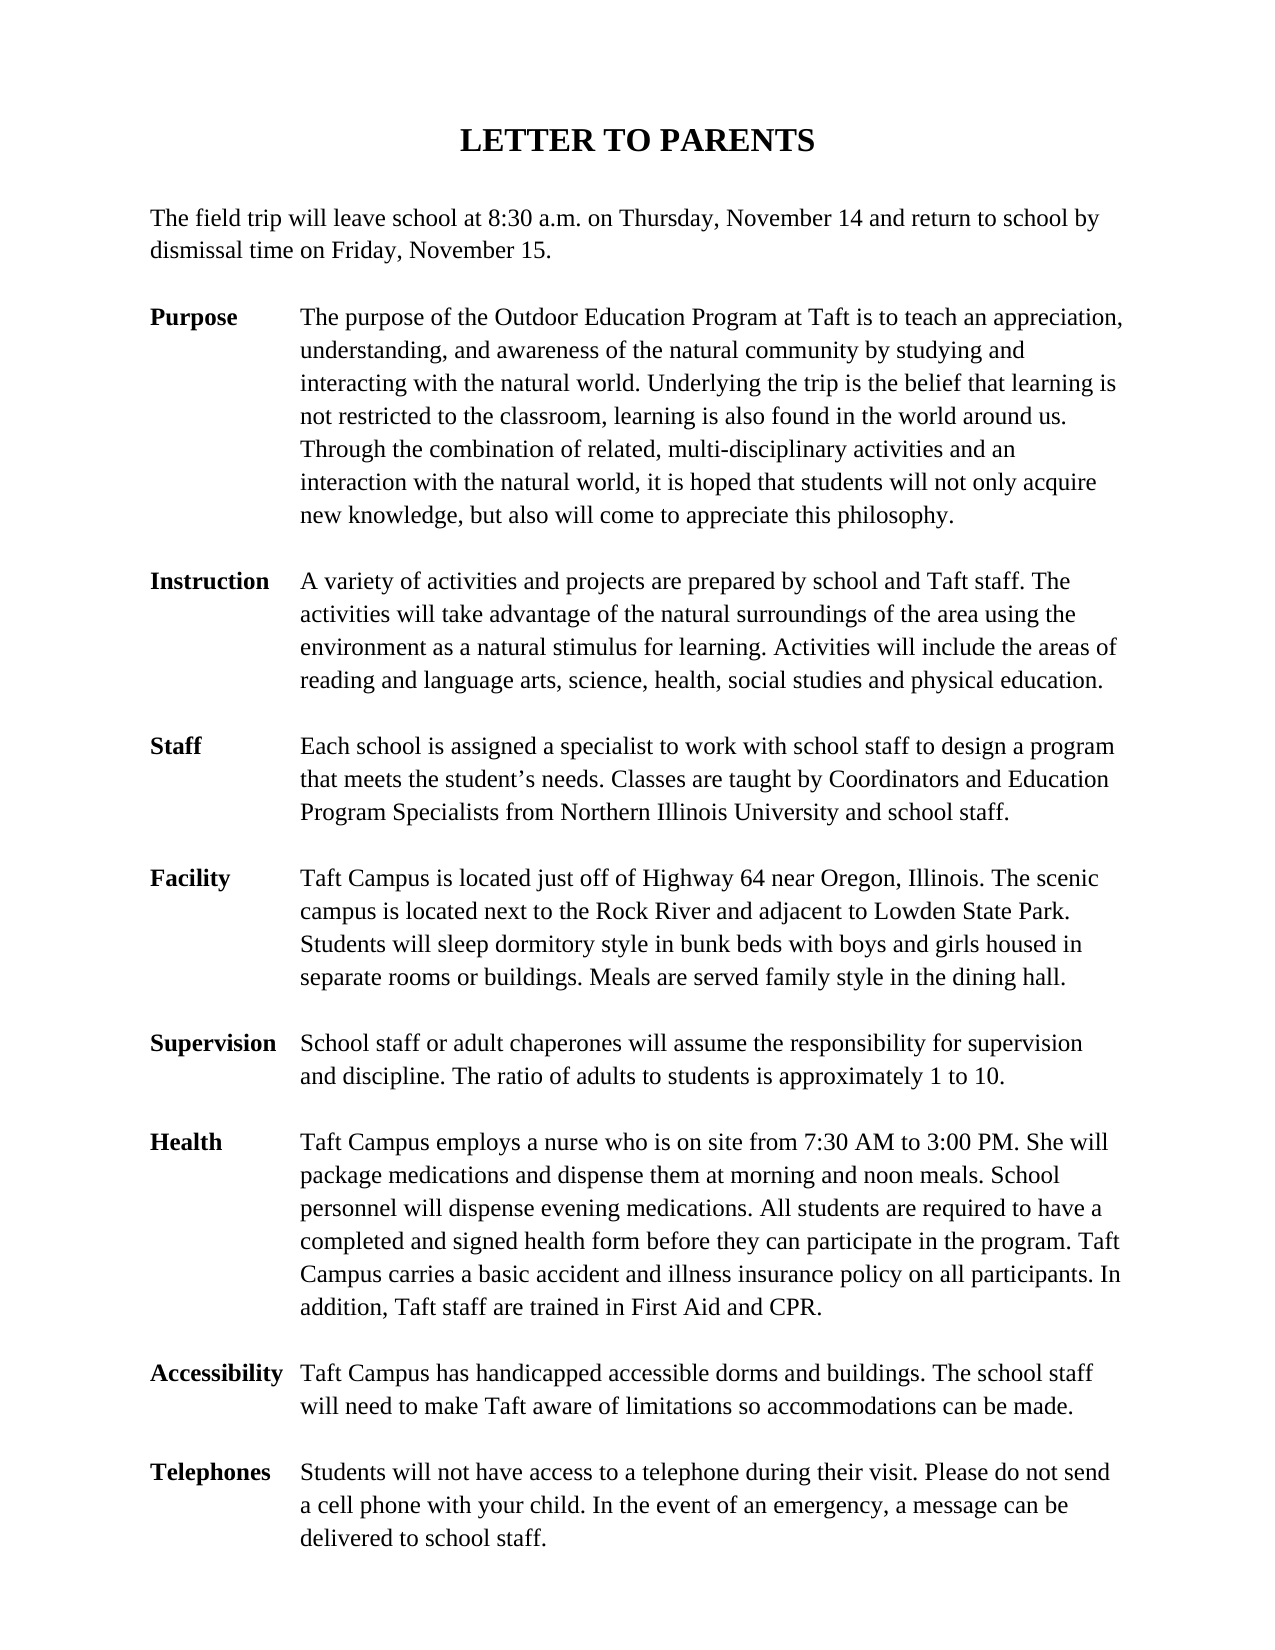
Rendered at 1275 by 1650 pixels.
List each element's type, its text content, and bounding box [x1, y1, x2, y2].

text Telephones Students will not have access to a telephone during their visit. Please do not send a cell phone with your child. In the event of an emergency, a message can be delivered to school staff. [150, 1457, 1125, 1552]
text Supervision School staff or adult chaperones will assume the responsibility for supervision and discipline. The ratio of adults to students is approximately 1 to 10. [150, 1028, 1125, 1090]
text LETTER TO PARENTS [150, 120, 1125, 158]
text Staff Each school is assigned a specialist to work with school staff to design a program that meets the student’s needs. Classes are taught by Coordinators and Education Program Specialists from Northern Illinois University and school staff. [150, 731, 1125, 826]
text Facility Taft Campus is located just off of Highway 64 near Oregon, Illinois. The scenic campus is located next to the Rock River and adjacent to Lowden State Park. Students will sleep dormitory style in bunk beds with boys and girls housed in separate rooms or buildings. Meals are served family style in the dining hall. [150, 863, 1125, 991]
text The field trip will leave school at 8:30 a.m. on Thursday, November 14 and return to school by dismissal time on Friday, November 15. [150, 203, 1125, 264]
text Purpose The purpose of the Outdoor Education Program at Taft is to teach an appreciation, understanding, and awareness of the natural community by studying and interacting with the natural world. Underlying the trip is the belief that learning is not restricted to the classroom, learning is also found in the world around us. Through the combination of related, multi-disciplinary activities and an interaction with the natural world, it is hoped that students will not only acquire new knowledge, but also will come to appreciate this philosophy. [150, 302, 1125, 528]
text Accessibility Taft Campus has handicapped accessible dorms and buildings. The school staff will need to make Taft aware of limitations so accommodations can be made. [150, 1358, 1125, 1420]
text Instruction A variety of activities and projects are prepared by school and Taft staff. The activities will take advantage of the natural surroundings of the area using the environment as a natural stimulus for learning. Activities will include the areas of reading and language arts, science, health, social studies and physical education. [150, 566, 1125, 694]
text Health Taft Campus employs a nurse who is on site from 7:30 AM to 3:00 PM. She will package medications and dispense them at morning and noon meals. School personnel will dispense evening medications. All students are required to have a completed and signed health form before they can participate in the program. Taft Campus carries a basic accident and illness insurance policy on all participants. In addition, Taft staff are trained in First Aid and CPR. [150, 1127, 1125, 1321]
